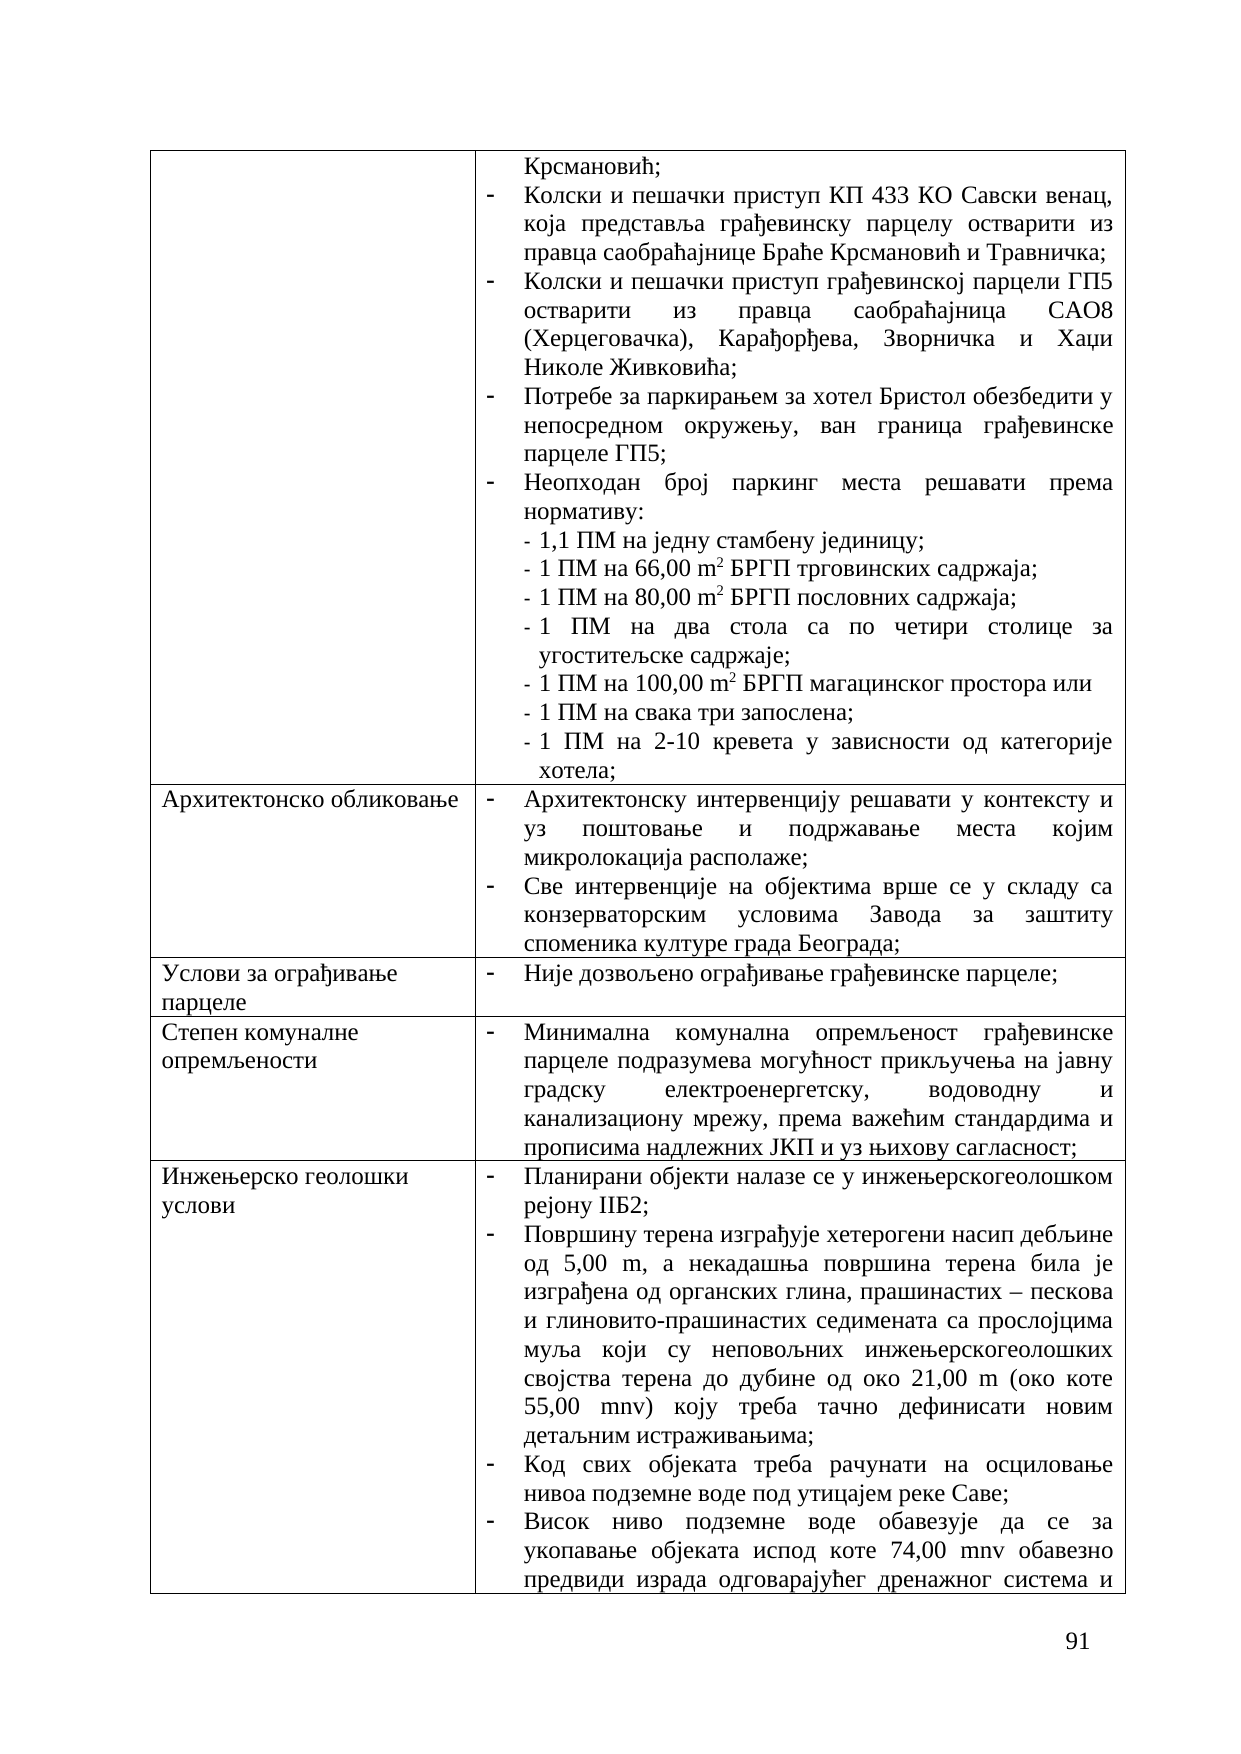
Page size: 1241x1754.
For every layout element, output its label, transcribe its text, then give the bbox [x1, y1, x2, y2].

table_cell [151, 1161, 475, 1593]
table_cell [476, 151, 1125, 783]
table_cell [476, 1161, 1125, 1593]
table_cell Минимална комунална опремљеност грађевинске парцеле подразумева могућност прикључења на јавну градску електроенергетску, водоводну и канализациону мрежу, према важећим стандардима и прописима надлежних ЈКП и уз њихову сагласност; [476, 1017, 1125, 1160]
table_cell Степен комуналне опремљености [151, 1017, 475, 1160]
table_cell Архитектонско обликовање [151, 785, 475, 957]
table_cell Није дозвољено ограђивање грађевинске парцеле; [476, 958, 1125, 1016]
table_cell Архитектонску интервенцију решавати у контексту и уз поштовање и подржавање места којим микролокација располаже; Све интервенције на објектима врше се у складу са конзерваторским условима Завода за заштиту споменика културе града Београда; [476, 785, 1125, 957]
table_cell Услови за ограђивање парцеле [151, 958, 475, 1016]
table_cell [151, 151, 475, 783]
